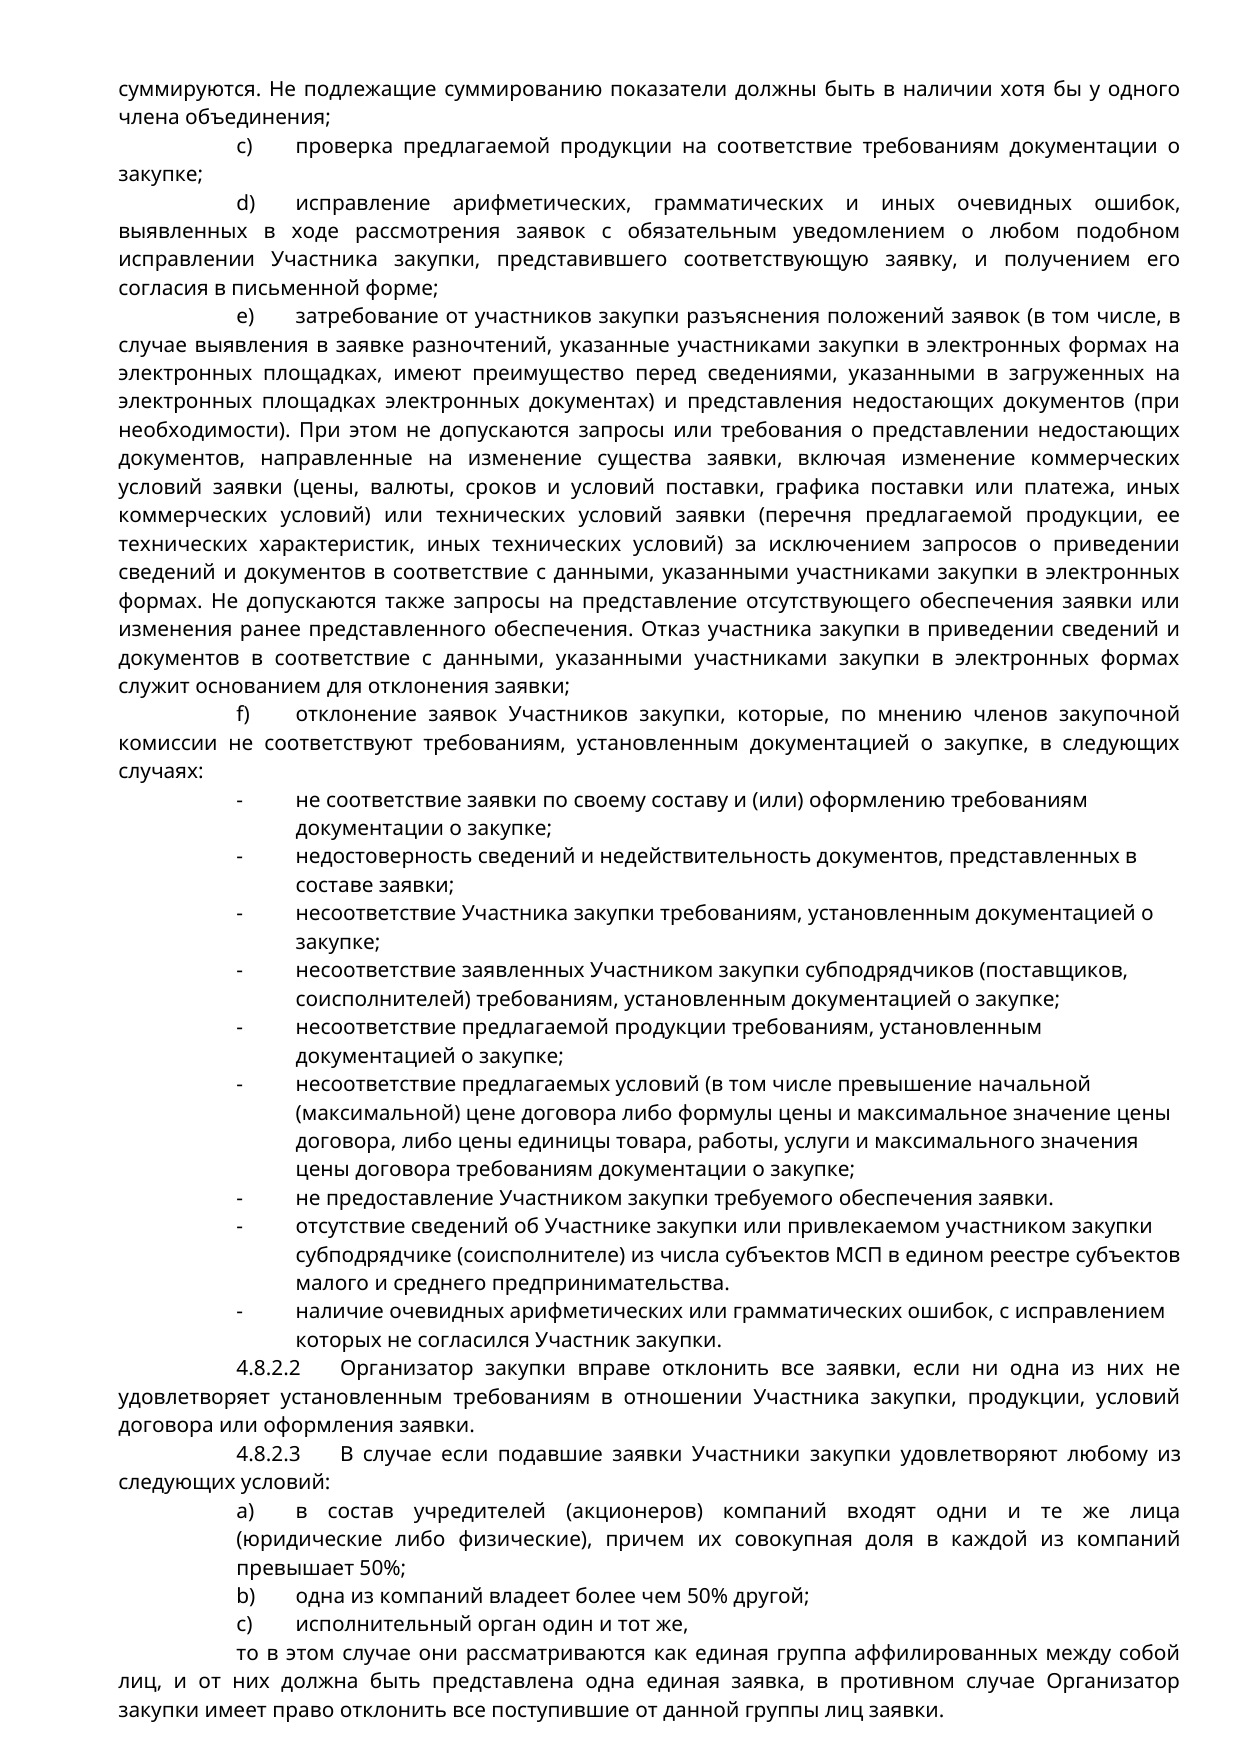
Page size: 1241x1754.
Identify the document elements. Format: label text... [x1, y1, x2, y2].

list недостоверность сведений и недействительность документов, представленных в составе заявки; [236, 842, 1181, 898]
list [118, 74, 1181, 131]
list несоответствие предлагаемых условий (в том числе превышение начальной (максимальной) цене договора либо формулы цены и максимальное значение цены договора, либо цены единицы товара, работы, услуги и максимального значения цены договора требованиям документации о закупке; [236, 1069, 1181, 1183]
list в состав учредителей (акционеров) компаний входят одни и те же лица (юридические либо физические), причем их совокупная доля в каждой из компаний превышает 50%; [236, 1496, 1181, 1581]
list исправление арифметических, грамматических и иных очевидных ошибок, выявленных в ходе рассмотрения заявок с обязательным уведомлением о любом подобном исправлении Участника закупки, представившего соответствующую заявку, и получением его согласия в письменной форме; [118, 188, 1181, 301]
list В случае если подавшие заявки Участники закупки удовлетворяют любому из следующих условий: [118, 1439, 1181, 1496]
list исполнительный орган один и тот же, [236, 1609, 1181, 1638]
list затребование от участников закупки разъяснения положений заявок (в том числе, в случае выявления в заявке разночтений, указанные участниками закупки в электронных формах на электронных площадках, имеют преимущество перед сведениями, указанными в загруженных на электронных площадках электронных документах) и представления недостающих документов (при необходимости). При этом не допускаются запросы или требования о представлении недостающих документов, направленные на изменение существа заявки, включая изменение коммерческих условий заявки (цены, валюты, сроков и условий поставки, графика поставки или платежа, иных коммерческих условий) или технических условий заявки (перечня предлагаемой продукции, ее технических характеристик, иных технических условий) за исключением запросов о приведении сведений и документов в соответствие с данными, указанными участниками закупки в электронных формах. Не допускаются также запросы на представление отсутствующего обеспечения заявки или изменения ранее представленного обеспечения. Отказ участника закупки в приведении сведений и документов в соответствие с данными, указанными участниками закупки в электронных формах служит основанием для отклонения заявки; [118, 301, 1181, 699]
list несоответствие предлагаемой продукции требованиям, установленным документацией о закупке; [236, 1012, 1181, 1069]
list отсутствие сведений об Участнике закупки или привлекаемом участником закупки субподрядчике (соисполнителе) из числа субъектов МСП в едином реестре субъектов малого и среднего предпринимательства. [236, 1211, 1181, 1297]
list проверка предлагаемой продукции на соответствие требованиям документации о закупке; [118, 131, 1181, 188]
list несоответствие заявленных Участником закупки субподрядчиков (поставщиков, соисполнителей) требованиям, установленным документацией о закупке; [236, 955, 1181, 1012]
list одна из компаний владеет более чем 50% другой; [236, 1581, 1181, 1609]
list несоответствие Участника закупки требованиям, установленным документацией о закупке; [236, 898, 1181, 955]
list отклонение заявок Участников закупки, которые, по мнению членов закупочной комиссии не соответствуют требованиям, установленным документацией о закупке, в следующих случаях: [118, 699, 1181, 785]
list наличие очевидных арифметических или грамматических ошибок, с исправлением которых не согласился Участник закупки. [236, 1297, 1181, 1353]
list Организатор закупки вправе отклонить все заявки, если ни одна из них не удовлетворяет установленным требованиям в отношении Участника закупки, продукции, условий договора или оформления заявки. [118, 1353, 1181, 1439]
list не соответствие заявки по своему составу и (или) оформлению требованиям документации о закупке; [236, 785, 1181, 842]
list не предоставление Участником закупки требуемого обеспечения заявки. [236, 1183, 1181, 1211]
text то в этом случае они рассматриваются как единая группа аффилированных между собой лиц, и от них должна быть представлена одна единая заявка, в противном случае Организатор закупки имеет право отклонить все поступившие от данной группы лиц заявки. [118, 1638, 1181, 1723]
